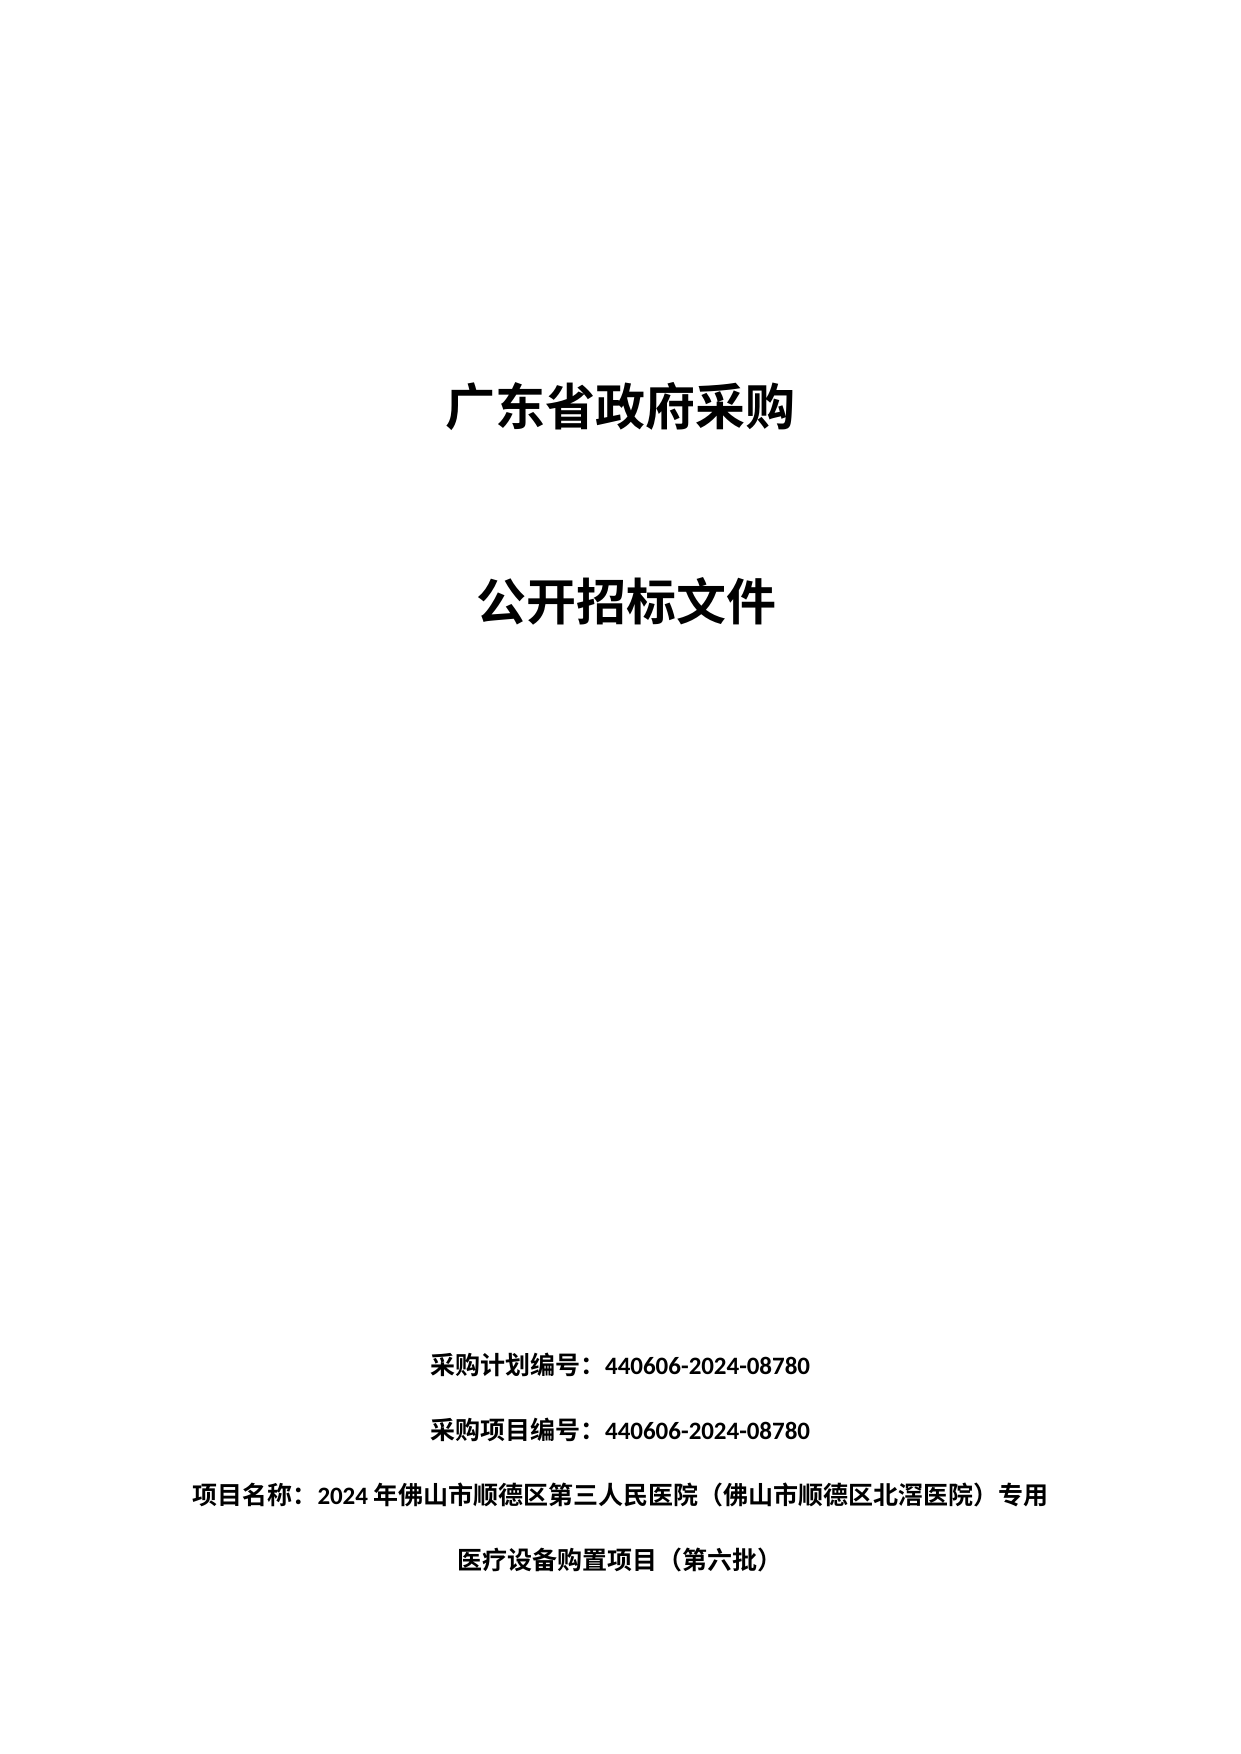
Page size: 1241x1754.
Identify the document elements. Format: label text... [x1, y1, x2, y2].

text 项目名称：2024年佛山市顺德区第三人民医院（佛山市顺德区北滘医院）专用医疗设备购置项目（第六批） [187, 1462, 1053, 1592]
text 公开招标文件 [187, 552, 1053, 1332]
text 采购项目编号：440606-2024-08780 [187, 1397, 1053, 1462]
text 采购计划编号：440606-2024-08780 [187, 1332, 1053, 1397]
text 广东省政府采购 [187, 357, 1053, 454]
